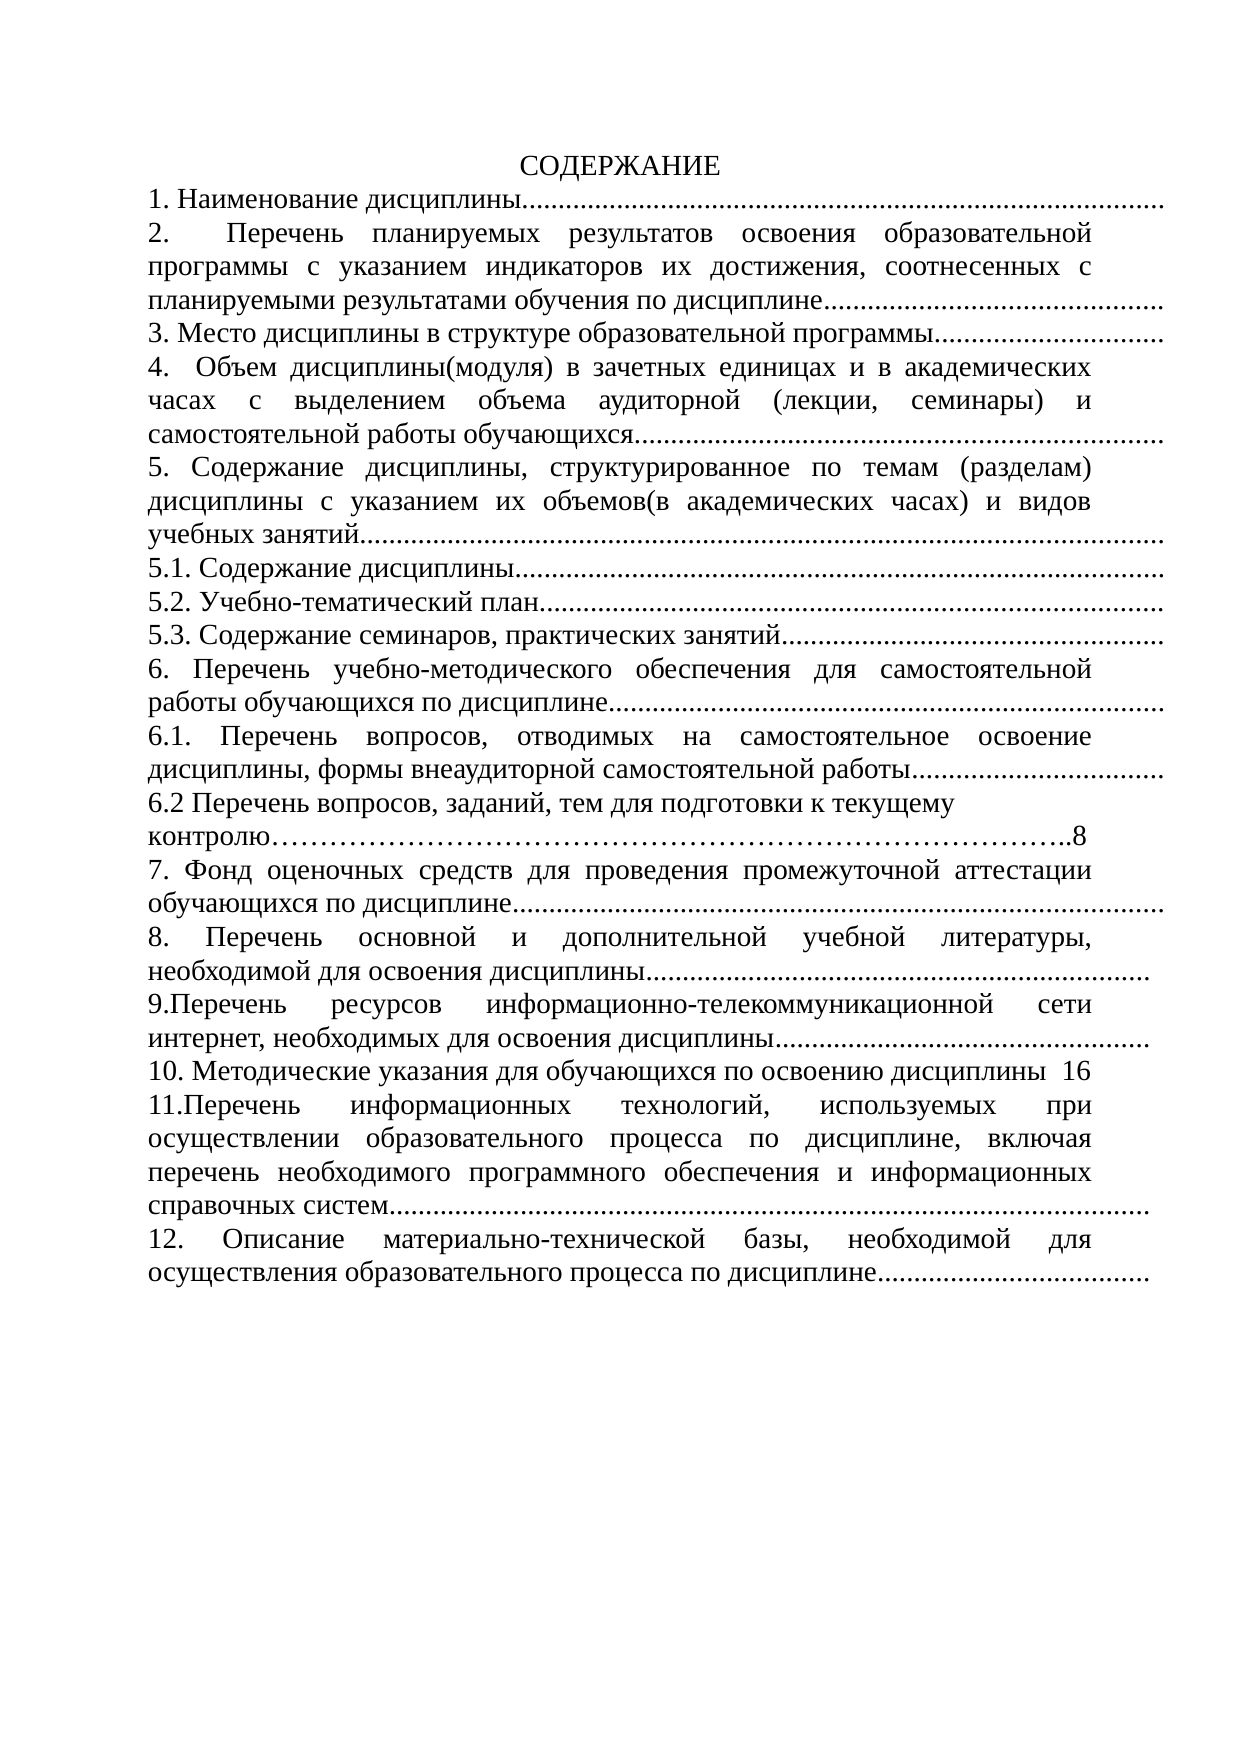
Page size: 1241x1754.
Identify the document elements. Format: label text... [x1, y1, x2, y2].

text 9.Перечень ресурсов информационно-телекоммуникационной сети интернет, необходимых для освоения дисциплины 15 [148, 986, 1092, 1053]
text 5. Содержание дисциплины, структурированное по темам (разделам) дисциплины с указанием их объемов(в академических часах) и видов учебных занятий 4 [148, 449, 1092, 550]
text 5.3. Содержание семинаров, практических занятий 7 [148, 617, 1092, 651]
text СОДЕРЖАНИЕ [148, 148, 1092, 181]
text 6. Перечень учебно-методического обеспечения для самостоятельной работы обучающихся по дисциплине 7 [148, 651, 1092, 718]
text 6.1. Перечень вопросов, отводимых на самостоятельное освоение дисциплины, формы внеаудиторной самостоятельной работы 7 [148, 718, 1092, 785]
text 6.2 Перечень вопросов, заданий, тем для подготовки к текущему контролю………………………………………………………………………..8 [148, 785, 1092, 852]
text 12. Описание материально-технической базы, необходимой для осуществления образовательного процесса по дисциплине 17 [148, 1221, 1092, 1288]
text 1. Наименование дисциплины 2 [148, 181, 1092, 215]
text 5.1. Содержание дисциплины 4 [148, 550, 1092, 584]
text 2. Перечень планируемых результатов освоения образовательной программы с указанием индикаторов их достижения, соотнесенных с планируемыми результатами обучения по дисциплине 2 [148, 215, 1092, 315]
text 11.Перечень информационных технологий, используемых при осуществлении образовательного процесса по дисциплине, включая перечень необходимого программного обеспечения и информационных справочных систем 16 [148, 1087, 1092, 1221]
text 8. Перечень основной и дополнительной учебной литературы, необходимой для освоения дисциплины 14 [148, 919, 1092, 986]
text 5.2. Учебно-тематический план 6 [148, 584, 1092, 617]
text 7. Фонд оценочных средств для проведения промежуточной аттестации обучающихся по дисциплине 9 [148, 852, 1092, 919]
text 3. Место дисциплины в структуре образовательной программы 4 [148, 315, 1092, 349]
text 4. Объем дисциплины(модуля) в зачетных единицах и в академических часах с выделением объема аудиторной (лекции, семинары) и самостоятельной работы обучающихся 4 [148, 349, 1092, 449]
text 10. Методические указания для обучающихся по освоению дисциплины 16 [148, 1053, 1092, 1087]
